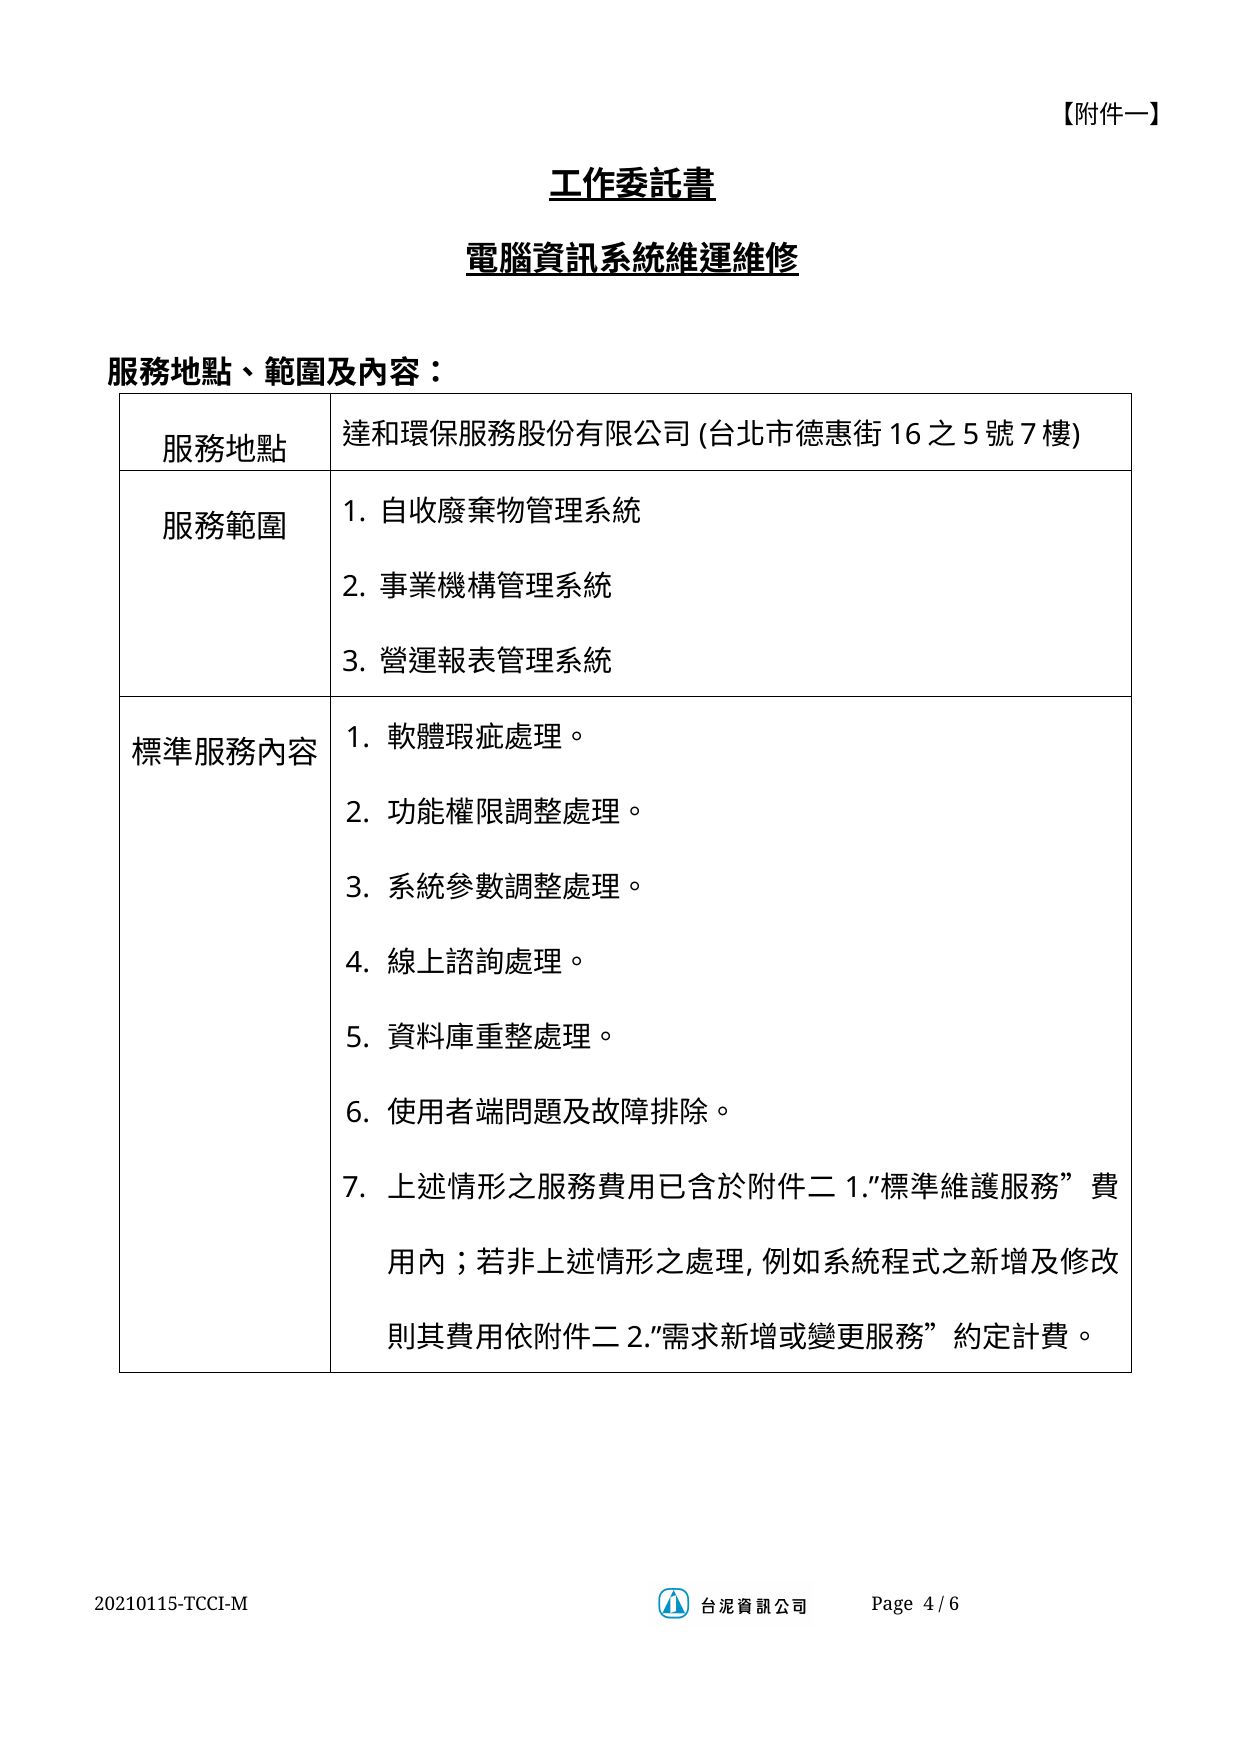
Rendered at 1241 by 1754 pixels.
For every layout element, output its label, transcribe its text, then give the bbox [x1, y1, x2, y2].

text 服務地點、範圍及內容： [108, 318, 1181, 393]
table_cell 軟體瑕疵處理。 功能權限調整處理。 系統參數調整處理。 線上諮詢處理。 資料庫重整處理。 使用者端問題及故障排除。 上述情形之服務費用已含於附件二1.”標準維護服務”費用內；若非上述情形之處理, 例如系統程式之新增及修改則其費用依附件二2.”需求新增或變更服務”約定計費。 [331, 697, 1131, 1372]
table_cell 標準服務內容 [120, 697, 330, 1372]
table_header 達和環保服務股份有限公司 (台北市德惠街16之5號7樓) [331, 394, 1131, 470]
table_header 服務地點 [120, 394, 330, 470]
text 工作委託書 [83, 130, 1094, 205]
table_cell 自收廢棄物管理系統 事業機構管理系統 營運報表管理系統 [331, 471, 1131, 696]
text 電腦資訊系統維運維修 [83, 205, 1094, 280]
picture [649, 1579, 814, 1627]
table_cell 服務範圍 [120, 471, 330, 696]
text 【附件一】 [83, 93, 1174, 130]
